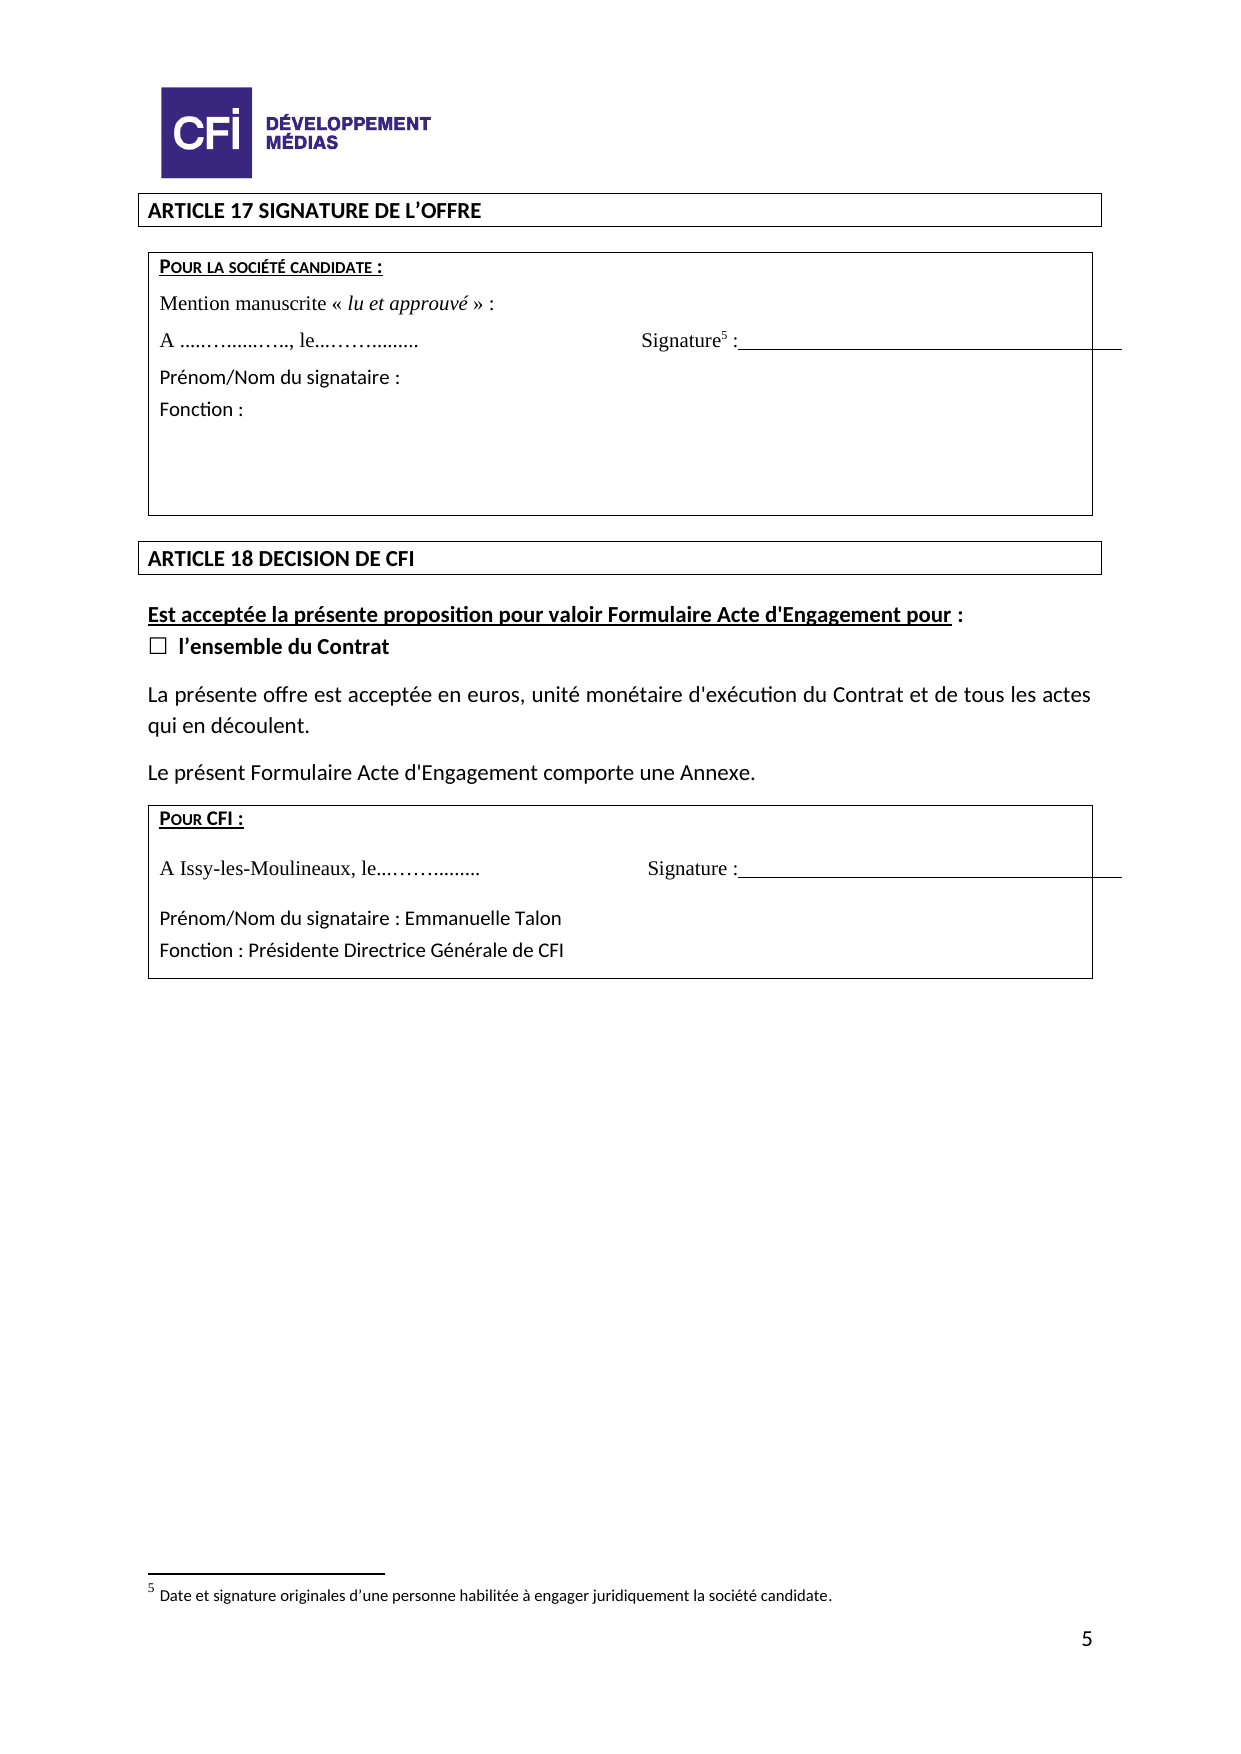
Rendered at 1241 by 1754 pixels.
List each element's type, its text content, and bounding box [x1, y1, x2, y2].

text Article DECISION DE CFI [139, 542, 1101, 574]
table_header Pour la société candidate : Mention manuscrite « lu et approuvé » : A .....…......….., le...……......... Signature : Prénom/Nom du signataire : Fonction : [149, 253, 1092, 515]
subtitle Est acceptée la présente proposition pour valoir Formulaire Acte d'Engagement pour : [148, 600, 1093, 628]
text Article SIGNATURE DE L’OFFRE [139, 194, 1101, 226]
table_header Pour CFI : A Issy-les-Moulineaux, le...……......... Signature : Prénom/Nom du signataire : Emmanuelle Talon Fonction : Présidente Directrice Générale de CFI [149, 806, 1092, 978]
picture [147, 73, 445, 193]
text l’ensemble du Contrat [148, 630, 1093, 661]
text La présente offre est acceptée en euros, unité monétaire d'exécution du Contrat et de tous les actes qui en découlent. [148, 681, 1093, 739]
text Le présent Formulaire Acte d'Engagement comporte une Annexe. [148, 758, 1093, 786]
